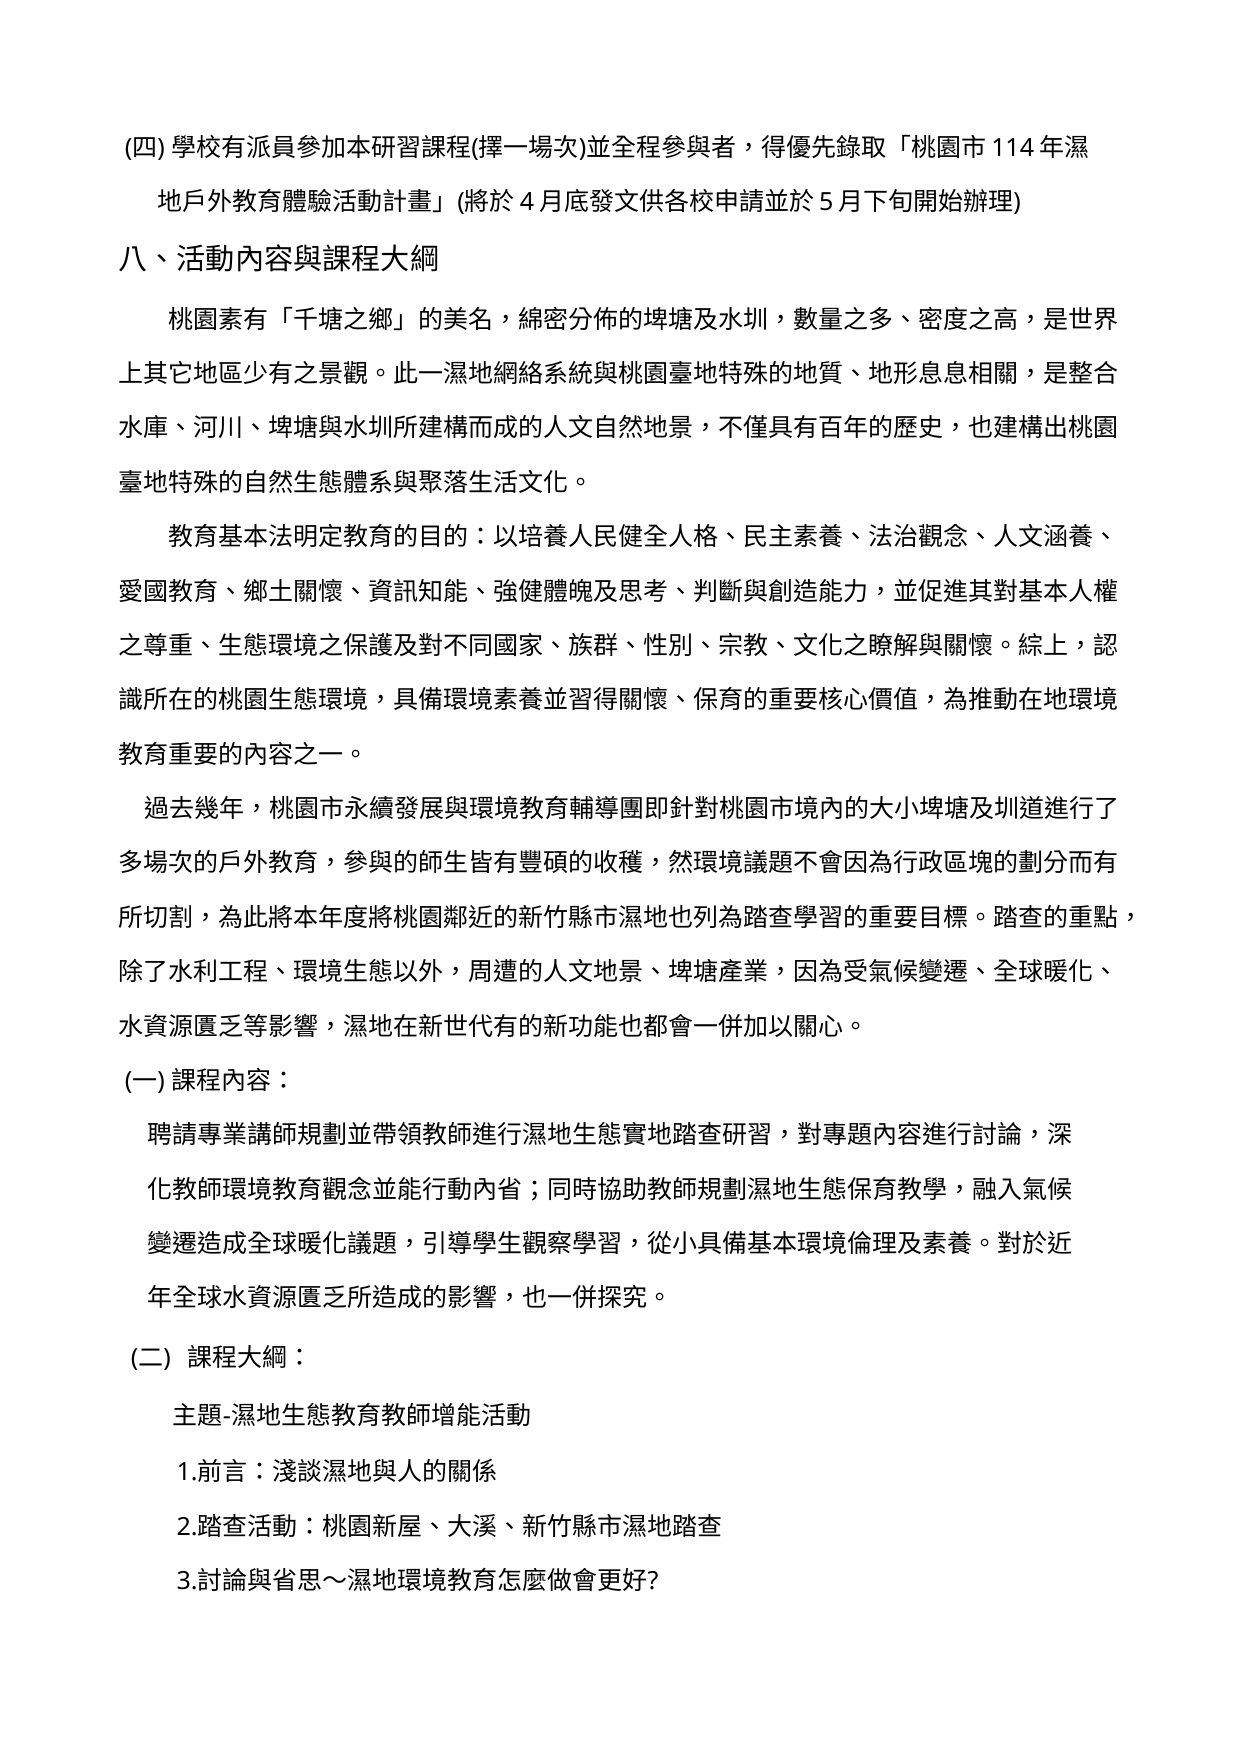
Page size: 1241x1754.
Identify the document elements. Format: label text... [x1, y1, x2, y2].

text 1.前言：淺談濕地與人的關係 [118, 1452, 1122, 1488]
text 3.討論與省思～濕地環境教育怎麼做會更好? [118, 1561, 1122, 1597]
text (一) 課程內容： [118, 1060, 1122, 1097]
list 變遷造成全球暖化議題，引導學生觀察學習，從小具備基本環境倫理及素養。對於近 [102, 1223, 1122, 1260]
text (四) 學校有派員參加本研習課程(擇一場次)並全程參與者，得優先錄取「桃園市114年濕 [118, 127, 1122, 163]
text 2.踏查活動：桃園新屋、大溪、新竹縣市濕地踏查 [118, 1506, 1122, 1542]
text 教育基本法明定教育的目的：以培養人民健全人格、民主素養、法治觀念、人文涵養、愛國教育、鄉土關懷、資訊知能、強健體魄及思考、判斷與創造能力，並促進其對基本人權之尊重、生態環境之保護及對不同國家、族群、性別、宗教、文化之瞭解與關懷。綜上，認識所在的桃園生態環境，具備環境素養並習得關懷、保育的重要核心價值，為推動在地環境教育重要的內容之一。 [118, 517, 1122, 770]
list 年全球水資源匱乏所造成的影響，也一併探究。 [102, 1278, 1122, 1314]
list 主題-濕地生態教育教師增能活動 [150, 1396, 1122, 1432]
text 地戶外教育體驗活動計畫」(將於4月底發文供各校申請並於5月下旬開始辦理) [118, 181, 1122, 218]
list 課程大綱： [131, 1332, 1122, 1374]
text 八、活動內容與課程大綱 [118, 236, 1122, 278]
list 化教師環境教育觀念並能行動內省；同時協助教師規劃濕地生態保育教學，融入氣候 [102, 1169, 1122, 1205]
text 桃園素有「千塘之鄉」的美名，綿密分佈的埤塘及水圳，數量之多、密度之高，是世界上其它地區少有之景觀。此一濕地網絡系統與桃園臺地特殊的地質、地形息息相關，是整合水庫、河川、埤塘與水圳所建構而成的人文自然地景，不僅具有百年的歷史，也建構出桃園臺地特殊的自然生態體系與聚落生活文化。 [118, 299, 1122, 498]
list 聘請專業講師規劃並帶領教師進行濕地生態實地踏查研習，對專題內容進行討論，深 [102, 1115, 1122, 1151]
text 過去幾年，桃園市永續發展與環境教育輔導團即針對桃園市境內的大小埤塘及圳道進行了多場次的戶外教育，參與的師生皆有豐碩的收穫，然環境議題不會因為行政區塊的劃分而有所切割，為此將本年度將桃園鄰近的新竹縣市濕地也列為踏查學習的重要目標。踏查的重點，除了水利工程、環境生態以外，周遭的人文地景、埤塘產業，因為受氣候變遷、全球暖化、水資源匱乏等影響，濕地在新世代有的新功能也都會一併加以關心。 [118, 788, 1122, 1042]
